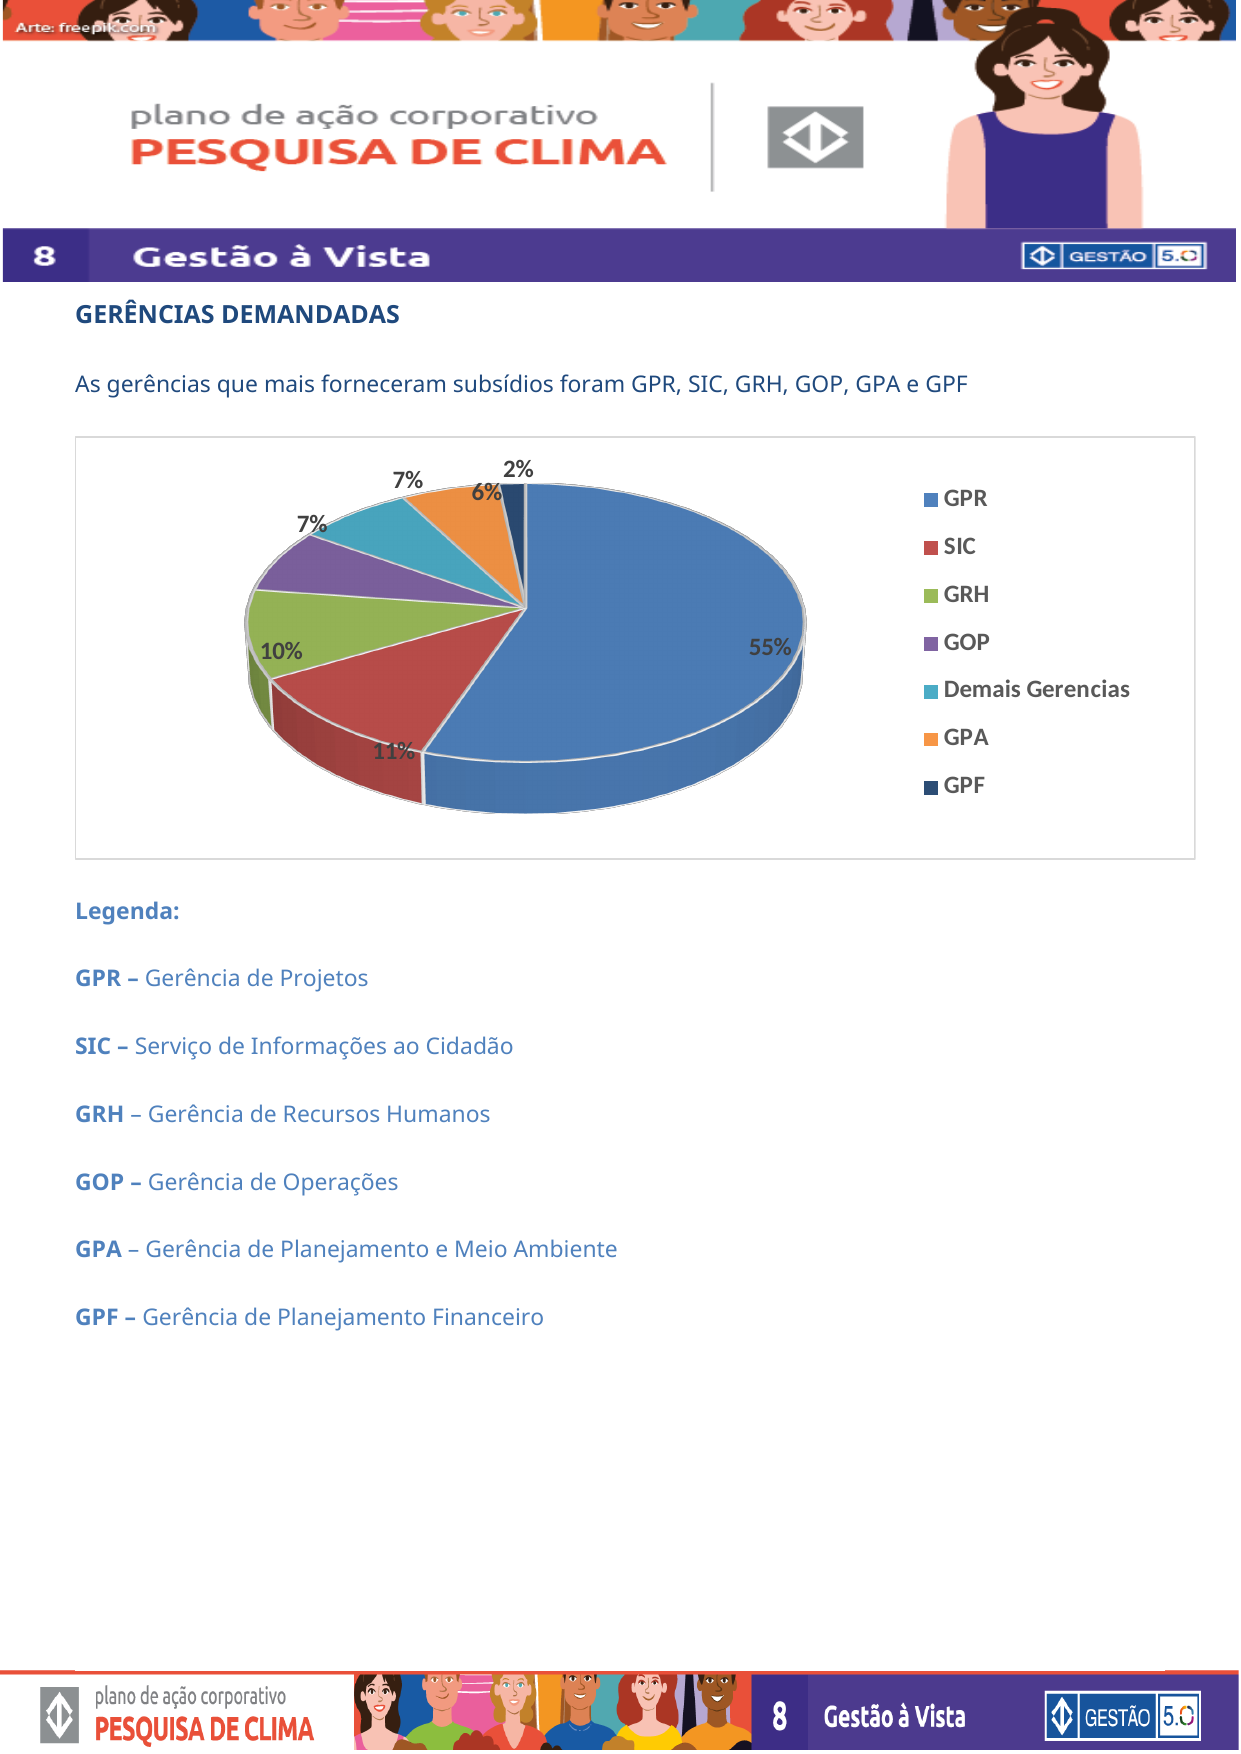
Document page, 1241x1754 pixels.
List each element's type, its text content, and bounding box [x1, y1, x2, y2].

text GERÊNCIAS DEMANDADAS [75, 282, 1165, 330]
text As gerências que mais forneceram subsídios foram GPR, SIC, GRH, GOP, GPA e GPF [75, 368, 1165, 399]
picture [0, 1670, 1239, 1750]
text GOP – Gerência de Operações [75, 1166, 1165, 1197]
picture [1, 0, 1236, 282]
text GPR – Gerência de Projetos [75, 962, 1165, 994]
text Legenda: [75, 895, 1165, 926]
text GPA – Gerência de Planejamento e Meio Ambiente [75, 1233, 1165, 1264]
text SIC – Serviço de Informações ao Cidadão [75, 1030, 1165, 1061]
text GPF – Gerência de Planejamento Financeiro [75, 1301, 1165, 1332]
text GRH – Gerência de Recursos Humanos [75, 1098, 1165, 1129]
